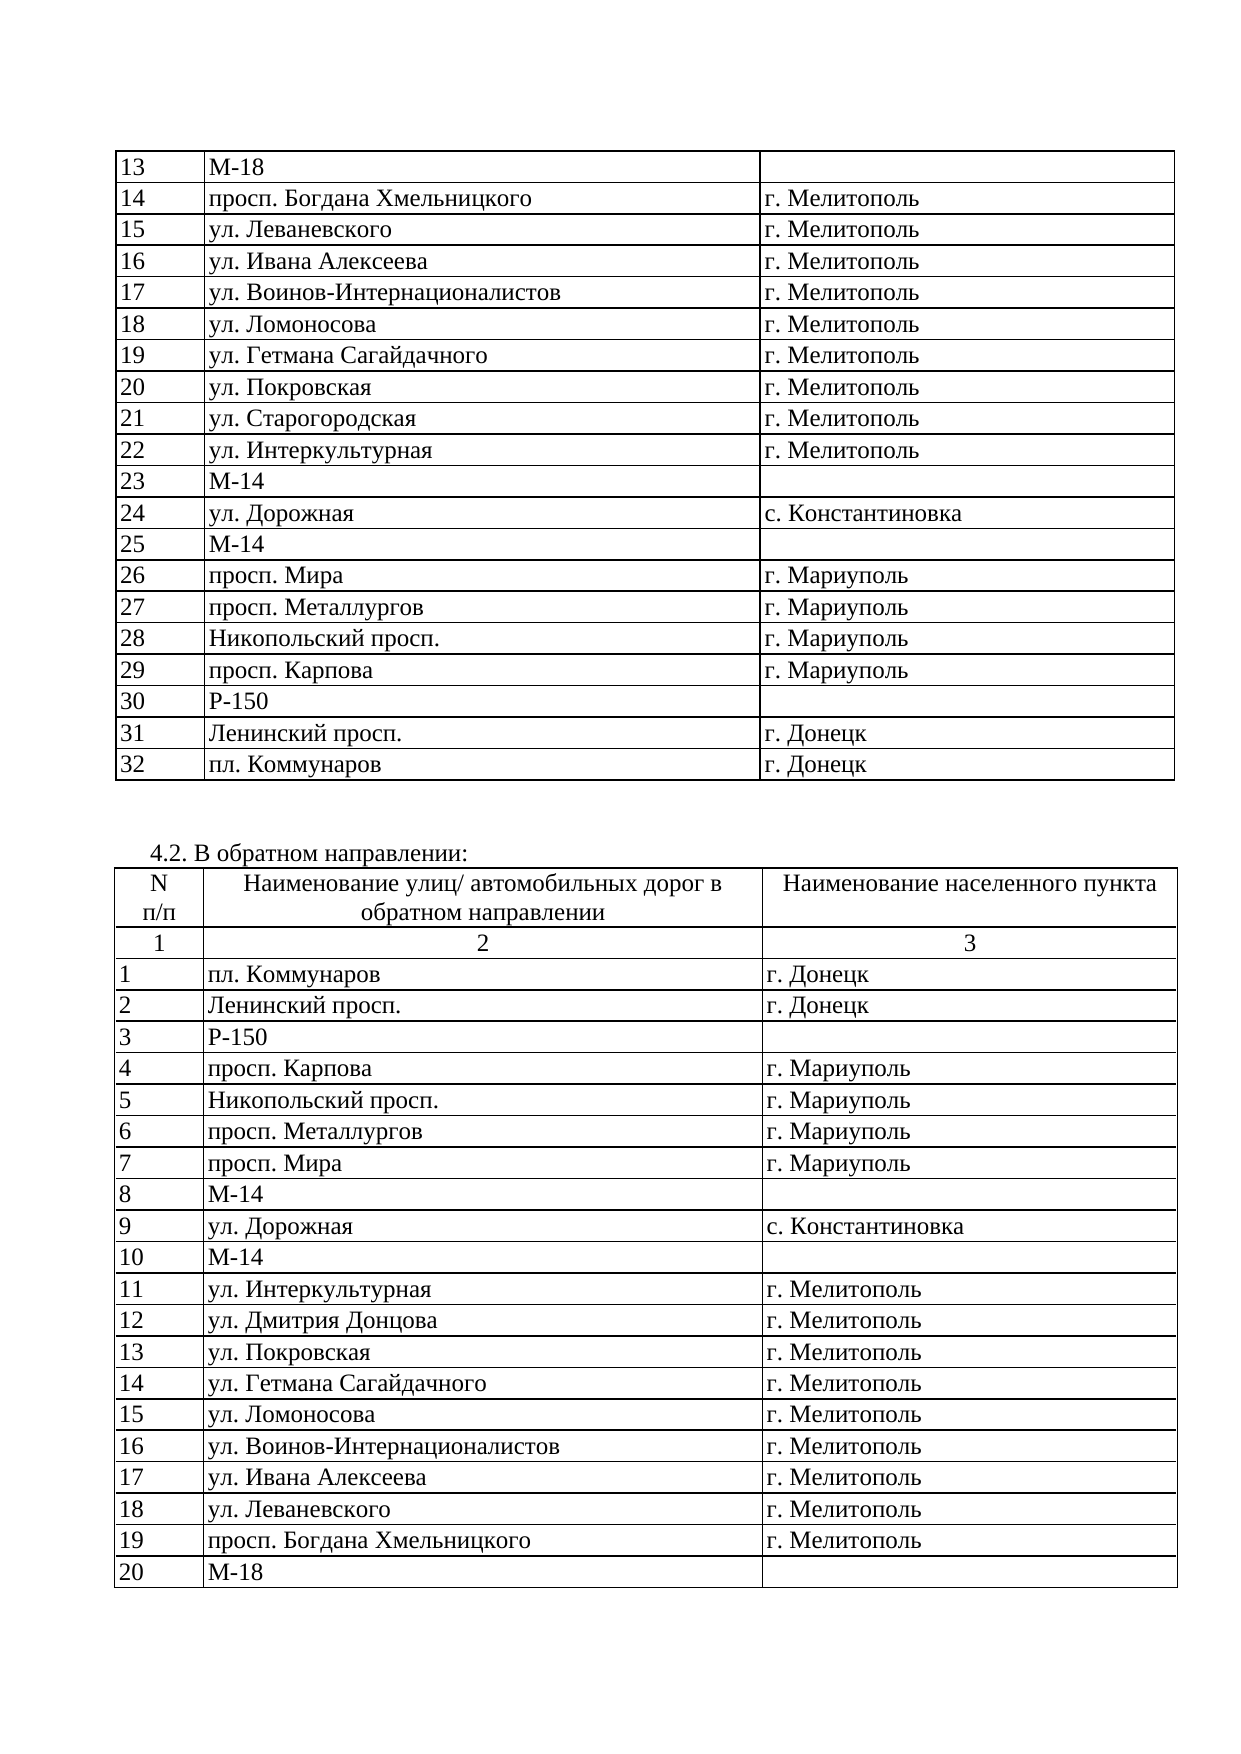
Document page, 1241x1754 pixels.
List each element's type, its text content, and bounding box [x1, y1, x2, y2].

table_cell г. Мариуполь [763, 1052, 1177, 1083]
table_cell г. Мелитополь [763, 1398, 1177, 1429]
table_cell г. Мелитополь [763, 1335, 1177, 1366]
table_cell 3 [763, 926, 1177, 957]
table_cell г. Мариуполь [761, 655, 1174, 685]
table_cell Никопольский просп. [204, 1085, 762, 1115]
table_cell г. Донецк [761, 749, 1174, 779]
table_cell просп. Карпова [205, 655, 759, 685]
table_cell 10 [115, 1242, 203, 1272]
table_cell 13 [115, 1336, 203, 1366]
table_cell 12 [115, 1305, 203, 1335]
table_cell ул. Покровская [205, 372, 759, 402]
table_cell просп. Богдана Хмельницкого [205, 183, 759, 213]
table_cell 6 [115, 1116, 203, 1146]
table_cell г. Мариуполь [763, 1083, 1177, 1115]
table_cell ул. Воинов-Интернационалистов [204, 1431, 762, 1461]
table_cell г. Мариуполь [761, 561, 1174, 590]
table_cell [763, 1241, 1177, 1272]
table_cell М-18 [205, 152, 759, 181]
table_cell Ленинский просп. [204, 991, 762, 1020]
table_cell ул. Ивана Алексеева [205, 246, 759, 276]
table_cell 2 [204, 928, 762, 957]
table_cell М-14 [204, 1179, 762, 1209]
table_cell 32 [117, 749, 204, 779]
table_cell ул. Интеркультурная [205, 435, 759, 464]
table_cell [763, 1020, 1177, 1052]
table_cell ул. Ивана Алексеева [204, 1462, 762, 1492]
table_cell просп. Богдана Хмельницкого [204, 1525, 762, 1555]
table_cell г. Мелитополь [763, 1272, 1177, 1303]
table_cell г. Мелитополь [761, 309, 1174, 339]
table_cell с. Константиновка [763, 1209, 1177, 1241]
table_cell 19 [115, 1525, 203, 1555]
table_cell 4 [115, 1053, 203, 1083]
table_cell г. Мелитополь [761, 246, 1174, 276]
table_cell г. Донецк [763, 958, 1177, 989]
table_cell 14 [115, 1368, 203, 1398]
table_cell 17 [115, 1462, 203, 1492]
table_cell 16 [115, 1430, 203, 1461]
table_cell Р-150 [205, 686, 759, 716]
table_cell [761, 529, 1174, 559]
table_cell [761, 686, 1174, 716]
table_cell ул. Леваневского [204, 1494, 762, 1524]
table_cell 17 [117, 277, 204, 307]
table_cell 27 [117, 592, 204, 622]
table_cell г. Мелитополь [761, 277, 1174, 307]
table_cell 28 [117, 623, 204, 653]
table_cell г. Мелитополь [761, 340, 1174, 370]
table_cell пл. Коммунаров [205, 749, 759, 779]
table_cell г. Мелитополь [761, 372, 1174, 402]
table_cell г. Мелитополь [761, 403, 1174, 433]
table_cell 1 [115, 959, 203, 989]
table_cell ул. Гетмана Сагайдачного [204, 1368, 762, 1398]
table_cell [763, 1555, 1177, 1587]
table_cell г. Мелитополь [761, 183, 1174, 213]
table_cell 14 [117, 183, 204, 213]
table_cell 24 [117, 498, 204, 527]
table_cell [763, 1178, 1177, 1209]
table_cell ул. Ломоносова [204, 1400, 762, 1429]
table_cell г. Донецк [761, 718, 1174, 748]
table_cell 11 [115, 1273, 203, 1303]
table_cell 8 [115, 1179, 203, 1209]
table_header Наименование улиц/ автомобильных дорог в обратном направлении [204, 869, 762, 926]
table_cell [761, 152, 1174, 181]
table_cell просп. Металлургов [205, 592, 759, 622]
table_cell 22 [117, 435, 204, 464]
table_cell ул. Интеркультурная [204, 1274, 762, 1303]
table_cell ул. Покровская [204, 1337, 762, 1366]
table_cell г. Мелитополь [763, 1429, 1177, 1461]
text 4.2. В обратном направлении: [150, 838, 1090, 867]
table_cell 1 [115, 927, 203, 957]
table_cell просп. Мира [204, 1148, 762, 1178]
table_cell ул. Гетмана Сагайдачного [205, 340, 759, 370]
table_cell 26 [117, 561, 204, 590]
table_cell М-14 [205, 466, 759, 496]
table_cell 30 [117, 686, 204, 716]
table_cell ул. Леваневского [205, 215, 759, 244]
table_cell просп. Карпова [204, 1053, 762, 1083]
table_cell 18 [117, 309, 204, 339]
table_cell Никопольский просп. [205, 623, 759, 653]
table_cell 25 [117, 529, 204, 559]
table_cell 9 [115, 1210, 203, 1241]
table_cell г. Мелитополь [763, 1304, 1177, 1335]
table_cell 31 [117, 718, 204, 748]
table_cell ул. Дмитрия Донцова [204, 1305, 762, 1335]
table_cell ул. Воинов-Интернационалистов [205, 277, 759, 307]
table_cell просп. Мира [205, 561, 759, 590]
table_cell 13 [117, 152, 204, 181]
table_cell г. Мелитополь [763, 1366, 1177, 1398]
table_cell 23 [117, 466, 204, 496]
table_cell М-14 [204, 1242, 762, 1272]
table_cell Ленинский просп. [205, 718, 759, 748]
table_cell 16 [117, 246, 204, 276]
table_cell 5 [115, 1084, 203, 1115]
table_cell 20 [117, 372, 204, 402]
table_cell 3 [115, 1021, 203, 1052]
table_cell 29 [117, 655, 204, 685]
table_cell г. Мариуполь [761, 623, 1174, 653]
table_cell г. Мариуполь [763, 1146, 1177, 1178]
table_cell 18 [115, 1493, 203, 1524]
table_cell г. Мелитополь [763, 1524, 1177, 1555]
table_cell М-18 [204, 1557, 762, 1587]
table_cell г. Мариуполь [761, 592, 1174, 622]
table_cell г. Мелитополь [763, 1461, 1177, 1492]
table_cell г. Донецк [763, 989, 1177, 1020]
table_cell 15 [117, 215, 204, 244]
table_header N п/п [115, 869, 203, 926]
table_cell [761, 466, 1174, 496]
table_cell 21 [117, 403, 204, 433]
table_cell 19 [117, 340, 204, 370]
table_header Наименование населенного пункта [763, 869, 1177, 926]
table_cell Р-150 [204, 1022, 762, 1052]
table_cell 7 [115, 1147, 203, 1178]
table_cell г. Мелитополь [761, 435, 1174, 464]
table_cell г. Мариуполь [763, 1115, 1177, 1146]
table_cell ул. Ломоносова [205, 309, 759, 339]
table_cell ул. Дорожная [205, 498, 759, 527]
table_cell М-14 [205, 529, 759, 559]
table_cell пл. Коммунаров [204, 959, 762, 989]
table_cell с. Константиновка [761, 498, 1174, 527]
table_cell 20 [115, 1556, 203, 1587]
table_cell ул. Старогородская [205, 403, 759, 433]
table_cell 2 [115, 990, 203, 1020]
table_cell 15 [115, 1399, 203, 1429]
table_cell г. Мелитополь [761, 215, 1174, 244]
table_cell просп. Металлургов [204, 1116, 762, 1146]
table_cell г. Мелитополь [763, 1492, 1177, 1524]
table_cell ул. Дорожная [204, 1211, 762, 1241]
